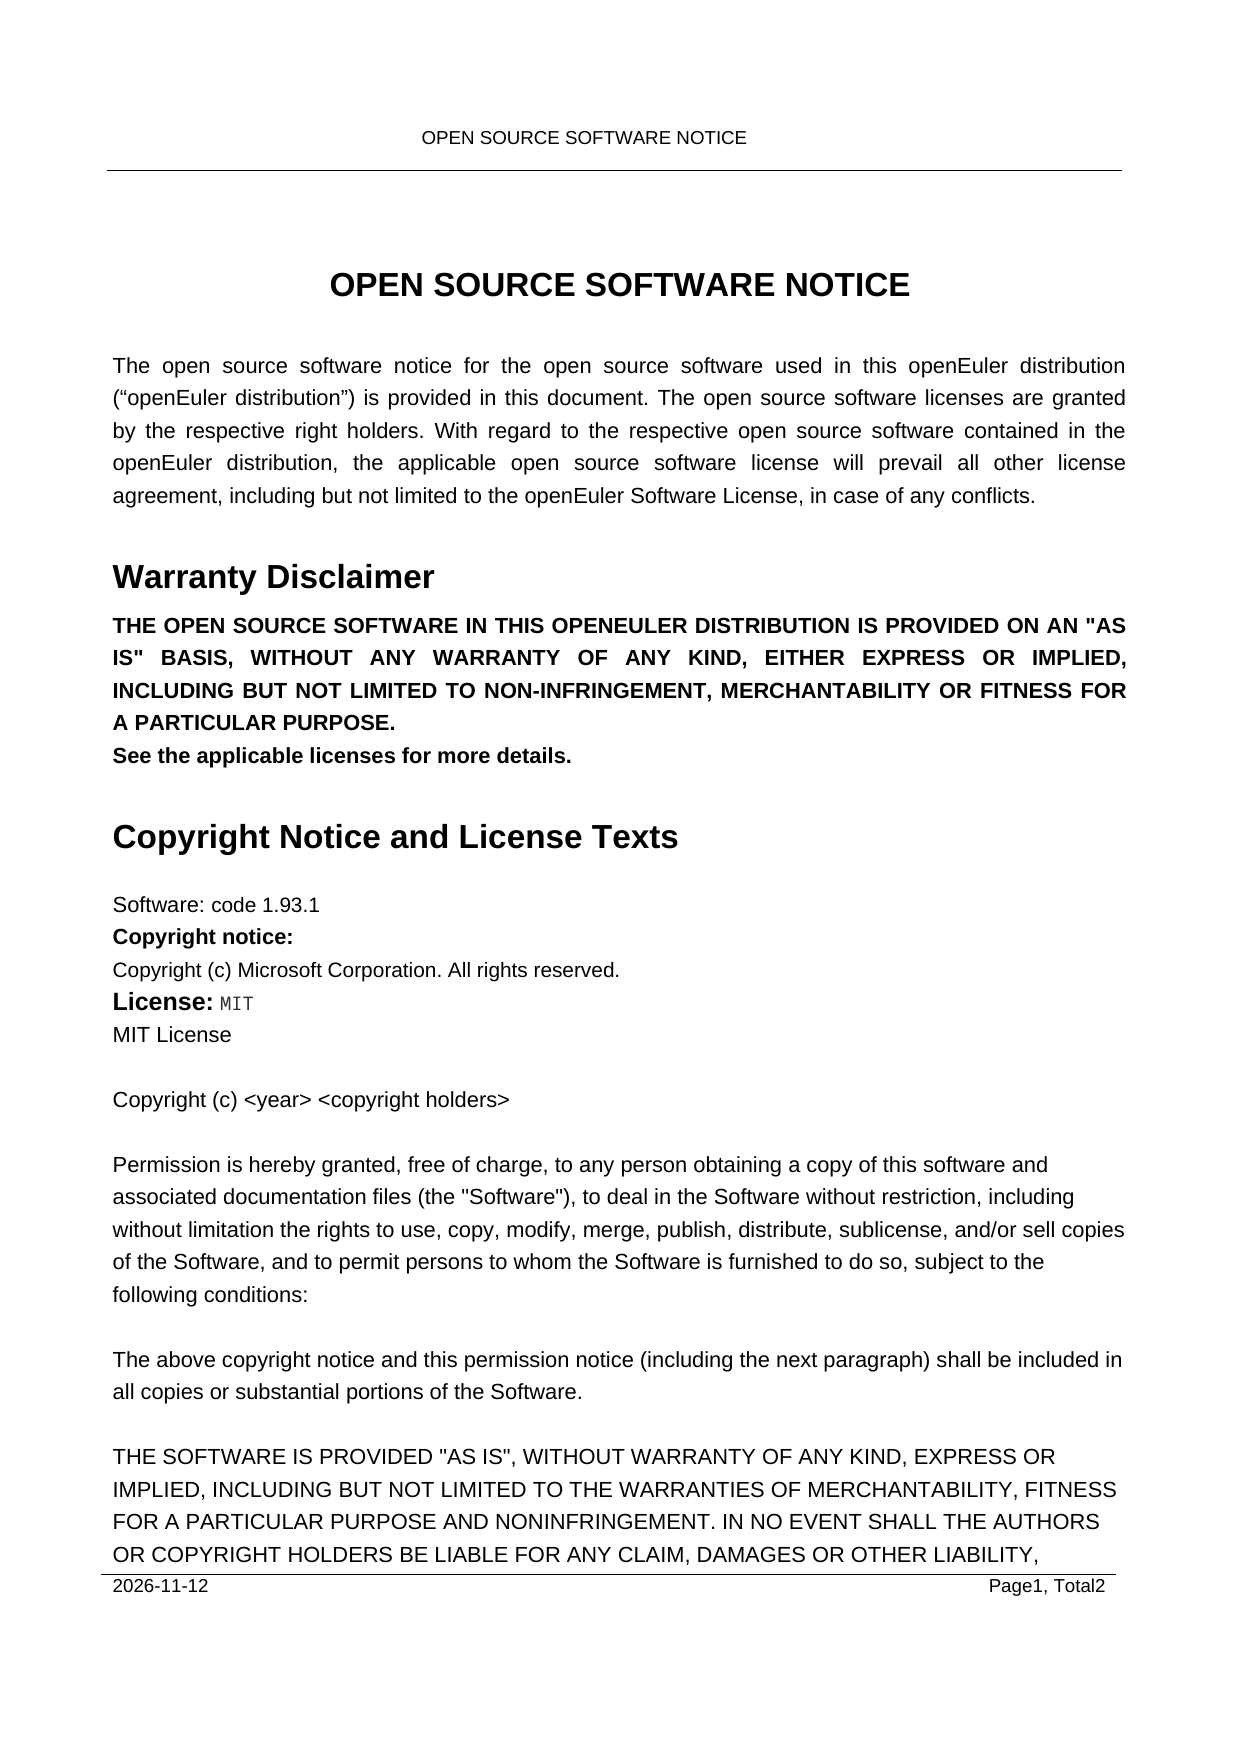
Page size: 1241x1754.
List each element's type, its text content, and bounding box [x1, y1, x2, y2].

text The above copyright notice and this permission notice (including the next paragraph) shall be included in all copies or substantial portions of the Software. [112, 1343, 1128, 1408]
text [112, 1441, 1128, 1571]
text Copyright Notice and License Texts [112, 804, 1128, 869]
text Software: code 1.93.1 [112, 888, 1128, 921]
text Copyright notice: [112, 921, 1128, 953]
text THE OPEN SOURCE SOFTWARE IN THIS OPENEULER DISTRIBUTION IS PROVIDED ON AN "AS IS" BASIS, WITHOUT ANY WARRANTY OF ANY KIND, EITHER EXPRESS OR IMPLIED, INCLUDING BUT NOT LIMITED TO NON-INFRINGEMENT, MERCHANTABILITY OR FITNESS FOR A PARTICULAR PURPOSE. See the applicable licenses for more details. [112, 609, 1128, 771]
text Warranty Disclaimer [112, 544, 1128, 609]
text Permission is hereby granted, free of charge, to any person obtaining a copy of this software and associated documentation files (the "Software"), to deal in the Software without restriction, including without limitation the rights to use, copy, modify, merge, publish, distribute, sublicense, and/or sell copies of the Software, and to permit persons to whom the Software is furnished to do so, subject to the following conditions: [112, 1148, 1128, 1311]
text OPEN SOURCE SOFTWARE NOTICE [112, 251, 1128, 316]
text Copyright (c) <year> <copyright holders> [112, 1083, 1128, 1116]
text License: MIT [112, 986, 1128, 1018]
text MIT License [112, 1018, 1128, 1051]
text The open source software notice for the open source software used in this openEuler distribution (“openEuler distribution”) is provided in this document. The open source software licenses are granted by the respective right holders. With regard to the respective open source software contained in the openEuler distribution, the applicable open source software license will prevail all other license agreement, including but not limited to the openEuler Software License, in case of any conflicts. [112, 349, 1128, 511]
text Copyright (c) Microsoft Corporation. All rights reserved. [112, 953, 1128, 986]
